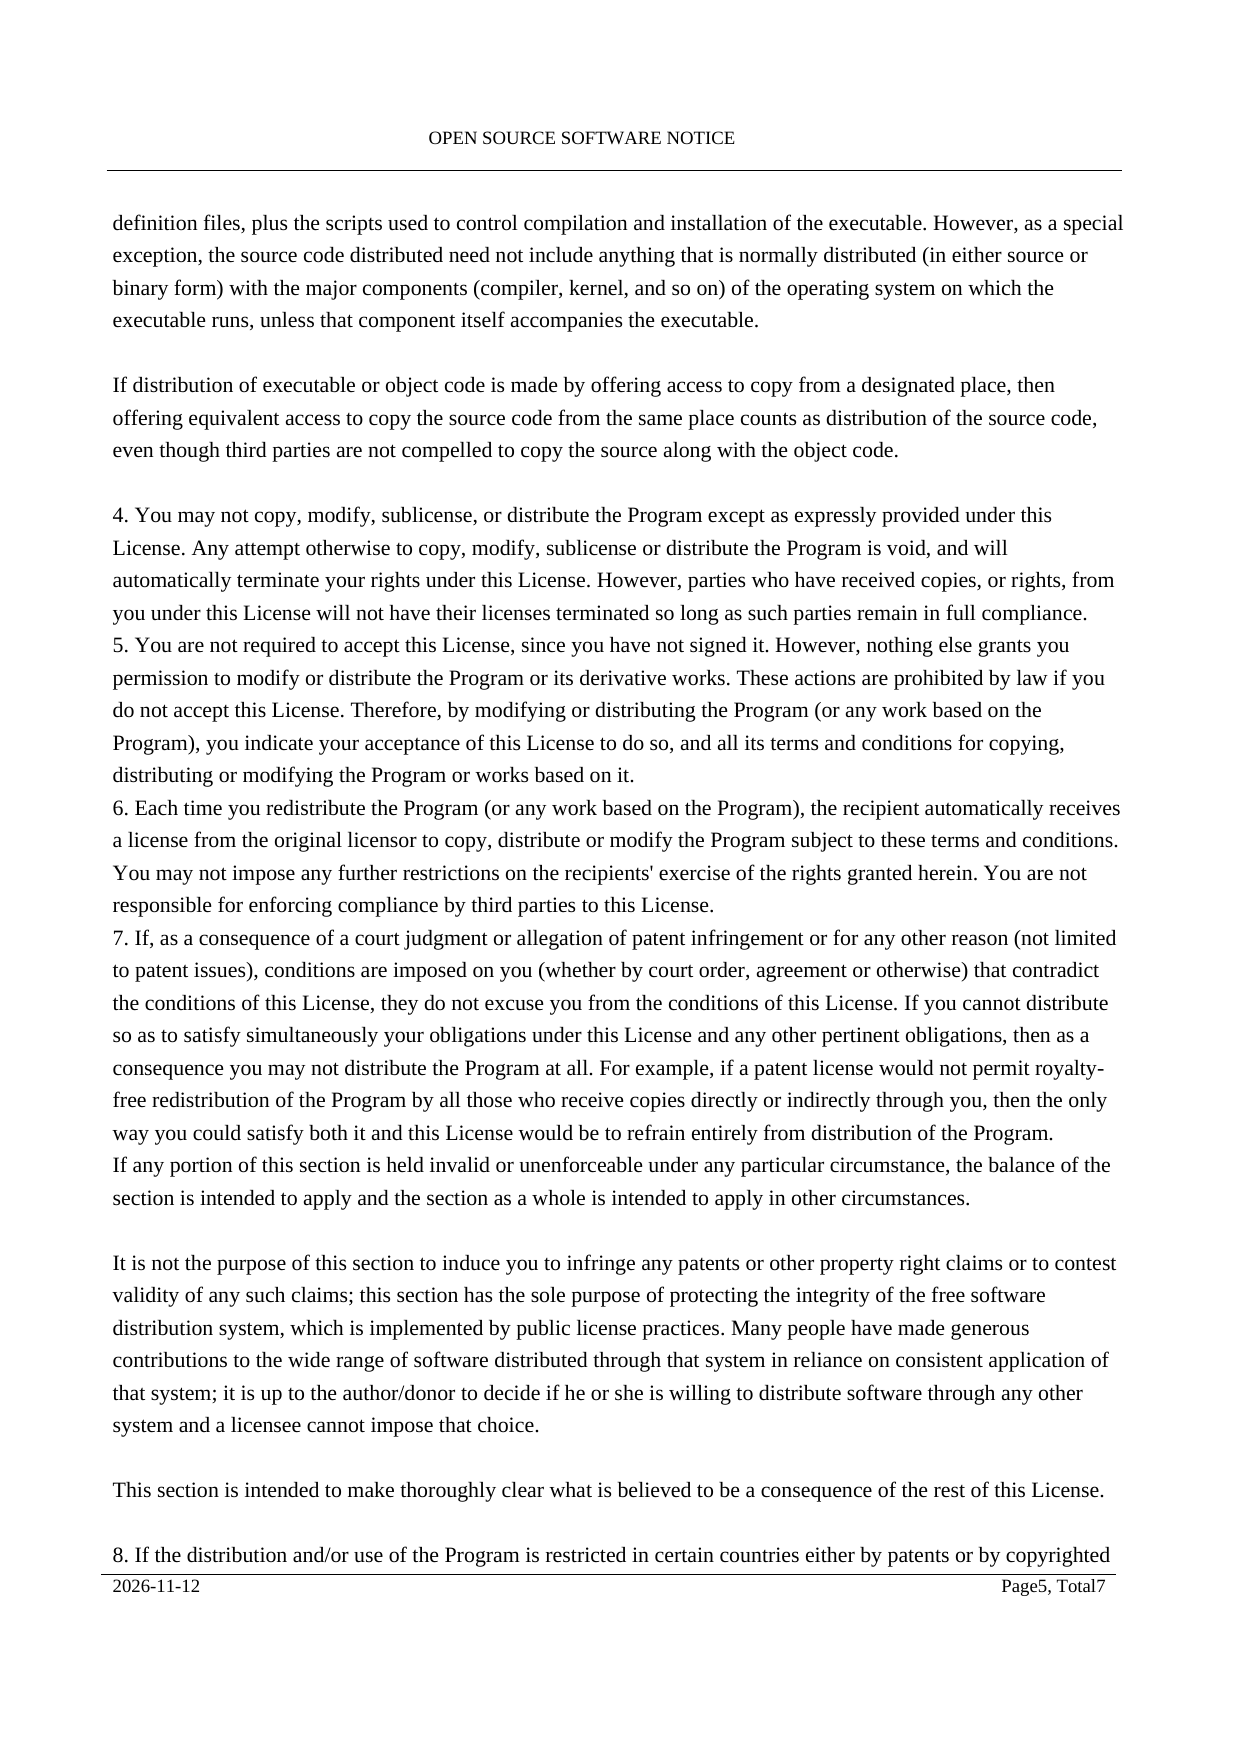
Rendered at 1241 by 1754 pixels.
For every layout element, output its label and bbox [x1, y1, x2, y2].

text [112, 206, 1128, 1571]
